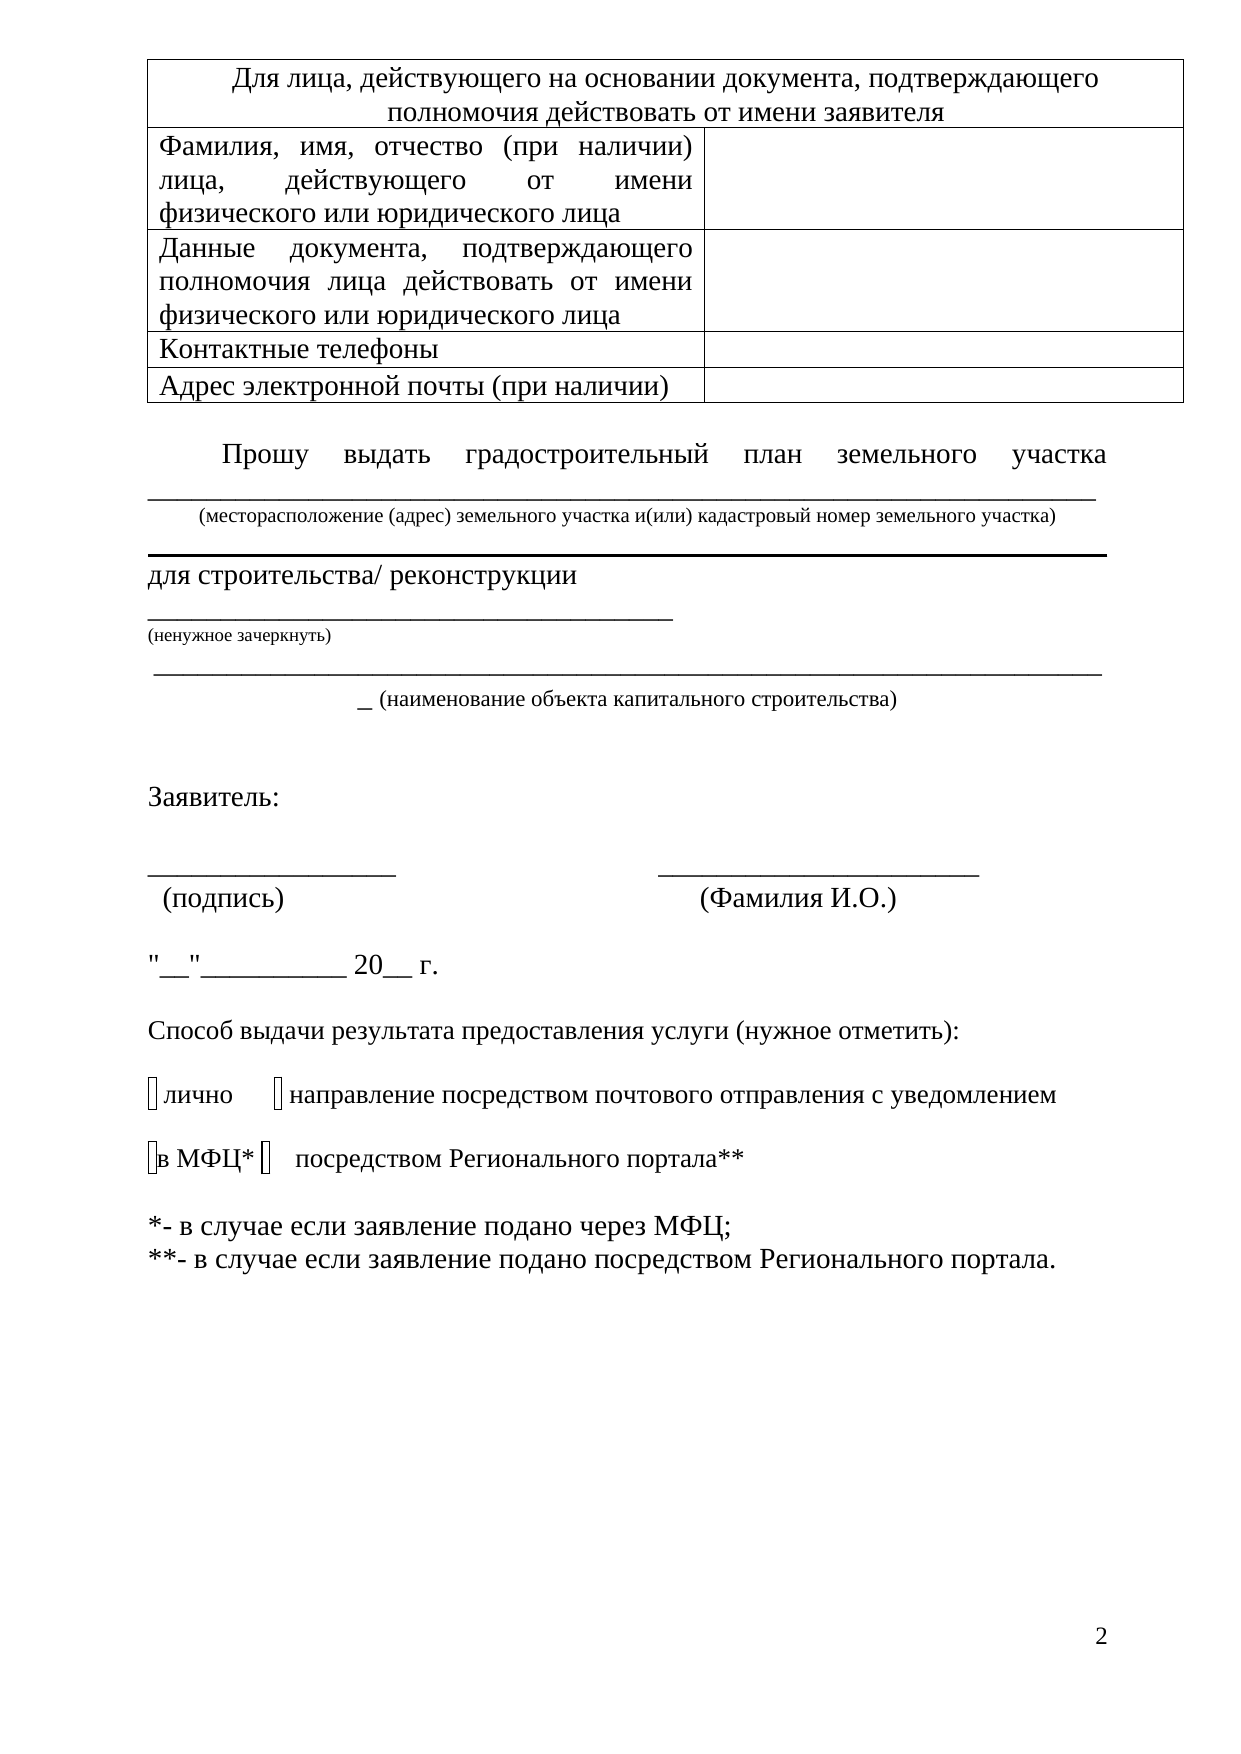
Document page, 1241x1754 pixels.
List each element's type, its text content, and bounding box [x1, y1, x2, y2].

table_cell Для лица, действующего на основании документа, подтверждающего полномочия действовать от имени заявителя [148, 60, 1183, 127]
text для строительства/ реконструкции ____________________________________ [148, 557, 1107, 624]
table_cell [705, 230, 1183, 331]
text **- в случае если заявление подано посредством Регионального портала. [148, 1241, 1107, 1275]
text Заявитель: [148, 779, 1107, 813]
text *- в случае если заявление подано через МФЦ; [148, 1208, 1107, 1241]
text __________________________________________________________________ (наименование объекта капитального строительства) [148, 645, 1107, 712]
table_cell Адрес электронной почты (при наличии) [148, 368, 704, 402]
text Прошу выдать градостроительный план земельного участка _________________________________________________________________ [148, 436, 1107, 503]
table_cell [705, 368, 1183, 402]
text ⁯ в МФЦ* ⁯ посредством Регионального портала** [270, 1141, 1107, 1174]
text (месторасположение (адрес) земельного участка и(или) кадастровый номер земельного участка) [148, 503, 1107, 527]
table_cell Контактные телефоны [148, 332, 704, 367]
text "__"__________ 20__ г. [148, 947, 1107, 981]
table_cell [705, 332, 1183, 367]
text (ненужное зачеркнуть) [148, 624, 1107, 645]
text _________________ ______________________ [148, 847, 1107, 880]
text ⁯ в МФЦ* ⁯ посредством Регионального портала** [157, 1141, 261, 1174]
text Способ выдачи результата предоставления услуги (нужное отметить): [148, 1014, 1107, 1046]
text (подпись) (Фамилия И.О.) [148, 880, 1107, 914]
table_cell Данные документа, подтверждающего полномочия лица действовать от имени физического или юридического лица [148, 230, 704, 331]
table_cell Фамилия, имя, отчество (при наличии) лица, действующего от имени физического или юридического лица [148, 128, 704, 229]
text ⁯ лично ⁯ направление посредством почтового отправления с уведомлением [282, 1077, 1107, 1110]
table_cell [705, 128, 1183, 229]
